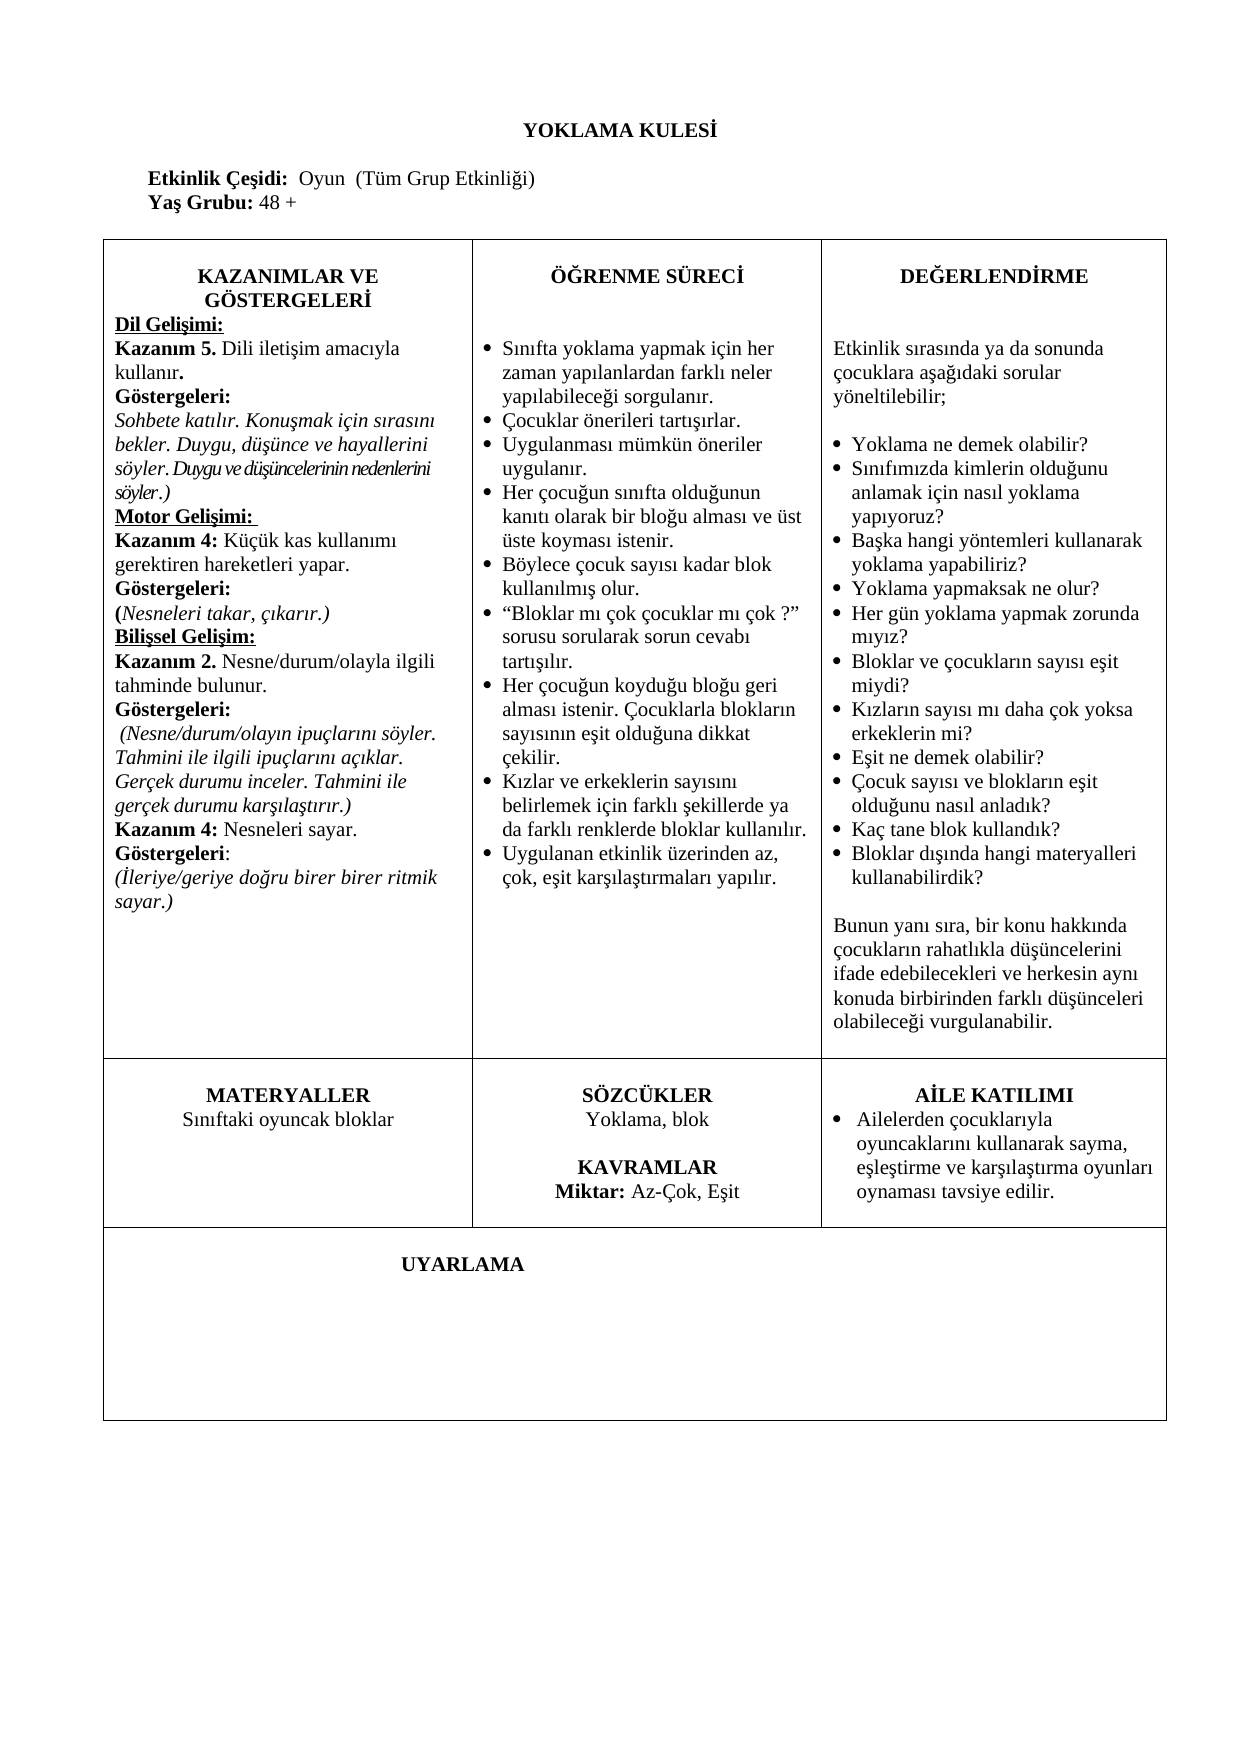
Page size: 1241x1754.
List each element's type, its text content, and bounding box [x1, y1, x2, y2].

table_cell AİLE KATILIMI Ailelerden çocuklarıyla oyuncaklarını kullanarak sayma, eşleştirme ve karşılaştırma oyunları oynaması tavsiye edilir. [822, 1059, 1166, 1227]
text Yaş Grubu: 48 + [148, 190, 1092, 214]
table_header KAZANIMLAR VE GÖSTERGELERİ Dil Gelişimi: Kazanım 5. Dili iletişim amacıyla kullanır. Göstergeleri: Sohbete katılır. Konuşmak için sırasını bekler. Duygu, düşünce ve hayallerini söyler. Duygu ve düşüncelerinin nedenlerini söyler.) Motor Gelişimi: Kazanım 4: Küçük kas kullanımı gerektiren hareketleri yapar. Göstergeleri: (Nesneleri takar, çıkarır.) Bilişsel Gelişim: Kazanım 2. Nesne/durum/olayla ilgili tahminde bulunur. Göstergeleri: (Nesne/durum/olayın ipuçlarını söyler. Tahmini ile ilgili ipuçlarını açıklar. Gerçek durumu inceler. Tahmini ile gerçek durumu karşılaştırır.) Kazanım 4: Nesneleri sayar. Göstergeleri: (İleriye/geriye doğru birer birer ritmik sayar.) [104, 240, 472, 1058]
text YOKLAMA KULESİ [148, 118, 1092, 142]
text Etkinlik Çeşidi: Oyun (Tüm Grup Etkinliği) [148, 166, 1092, 190]
table_cell SÖZCÜKLER Yoklama, blok KAVRAMLAR Miktar: Az-Çok, Eşit [473, 1059, 821, 1227]
table_cell MATERYALLER Sınıftaki oyuncak bloklar [104, 1059, 472, 1227]
table_header ÖĞRENME SÜRECİ Sınıfta yoklama yapmak için her zaman yapılanlardan farklı neler yapılabileceği sorgulanır. Çocuklar önerileri tartışırlar. Uygulanması mümkün öneriler uygulanır. Her çocuğun sınıfta olduğunun kanıtı olarak bir bloğu alması ve üst üste koyması istenir. Böylece çocuk sayısı kadar blok kullanılmış olur. “Bloklar mı çok çocuklar mı çok ?” sorusu sorularak sorun cevabı tartışılır. Her çocuğun koyduğu bloğu geri alması istenir. Çocuklarla blokların sayısının eşit olduğuna dikkat çekilir. Kızlar ve erkeklerin sayısını belirlemek için farklı şekillerde ya da farklı renklerde bloklar kullanılır. Uygulanan etkinlik üzerinden az, çok, eşit karşılaştırmaları yapılır. [473, 240, 821, 1058]
table_cell UYARLAMA [104, 1228, 822, 1420]
table_cell [822, 1228, 1166, 1420]
table_header DEĞERLENDİRME Etkinlik sırasında ya da sonunda çocuklara aşağıdaki sorular yöneltilebilir; Yoklama ne demek olabilir? Sınıfımızda kimlerin olduğunu anlamak için nasıl yoklama yapıyoruz? Başka hangi yöntemleri kullanarak yoklama yapabiliriz? Yoklama yapmaksak ne olur? Her gün yoklama yapmak zorunda mıyız? Bloklar ve çocukların sayısı eşit miydi? Kızların sayısı mı daha çok yoksa erkeklerin mi? Eşit ne demek olabilir? Çocuk sayısı ve blokların eşit olduğunu nasıl anladık? Kaç tane blok kullandık? Bloklar dışında hangi materyalleri kullanabilirdik? Bunun yanı sıra, bir konu hakkında çocukların rahatlıkla düşüncelerini ifade edebilecekleri ve herkesin aynı konuda birbirinden farklı düşünceleri olabileceği vurgulanabilir. [822, 240, 1166, 1058]
